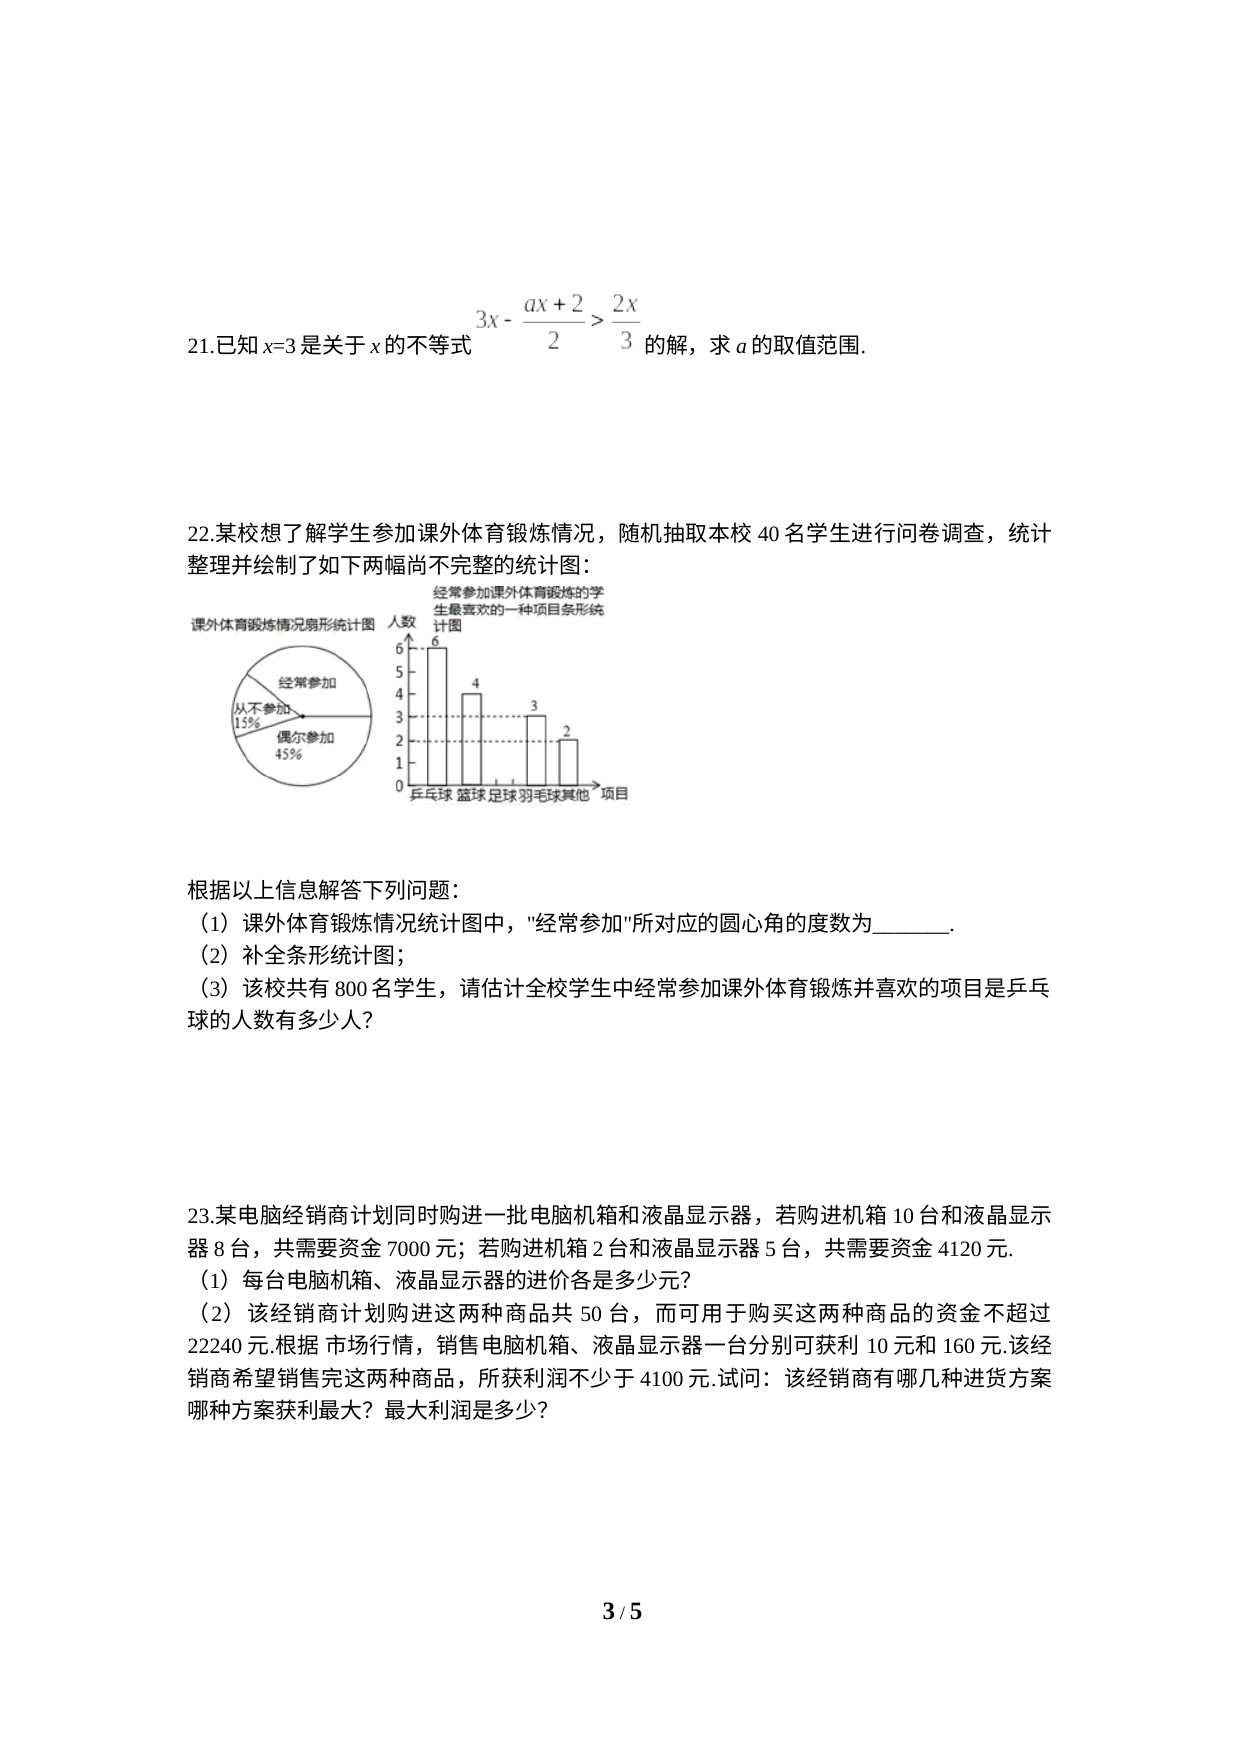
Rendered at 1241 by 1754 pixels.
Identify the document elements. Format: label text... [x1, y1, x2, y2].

text （2）该经销商计划购进这两种商品共50台，而可用于购买这两种商品的资金不超过22240元.根据 市场行情，销售电脑机箱、液晶显示器一台分别可获利10元和160元.该经销商希望销售完这两种商品，所获利润不少于4100元.试问：该经销商有哪几种进货方案？哪种方案获利最大？最大利润是多少？ [187, 1296, 1053, 1426]
text （1）课外体育锻炼情况统计图中，"经常参加"所对应的圆心角的度数为_______. [187, 906, 1053, 938]
text （2）补全条形统计图； [187, 938, 1053, 971]
text 22.某校想了解学生参加课外体育锻炼情况，随机抽取本校40名学生进行问卷调查，统计整理并绘制了如下两幅尚不完整的统计图： [187, 516, 1053, 581]
text 21.已知x=3是关于x的不等式的解，求a的取值范围. [187, 288, 1053, 386]
picture [187, 580, 637, 809]
text 根据以上信息解答下列问题： [187, 873, 1053, 906]
text （3）该校共有800名学生，请估计全校学生中经常参加课外体育锻炼并喜欢的项目是乒乓球的人数有多少人？ [187, 971, 1053, 1036]
text 23.某电脑经销商计划同时购进一批电脑机箱和液晶显示器，若购进机箱10台和液晶显示器8台，共需要资金7000元；若购进机箱2台和液晶显示器5台，共需要资金4120元. [187, 1198, 1053, 1263]
text （1）每台电脑机箱、液晶显示器的进价各是多少元？ [187, 1263, 1053, 1296]
